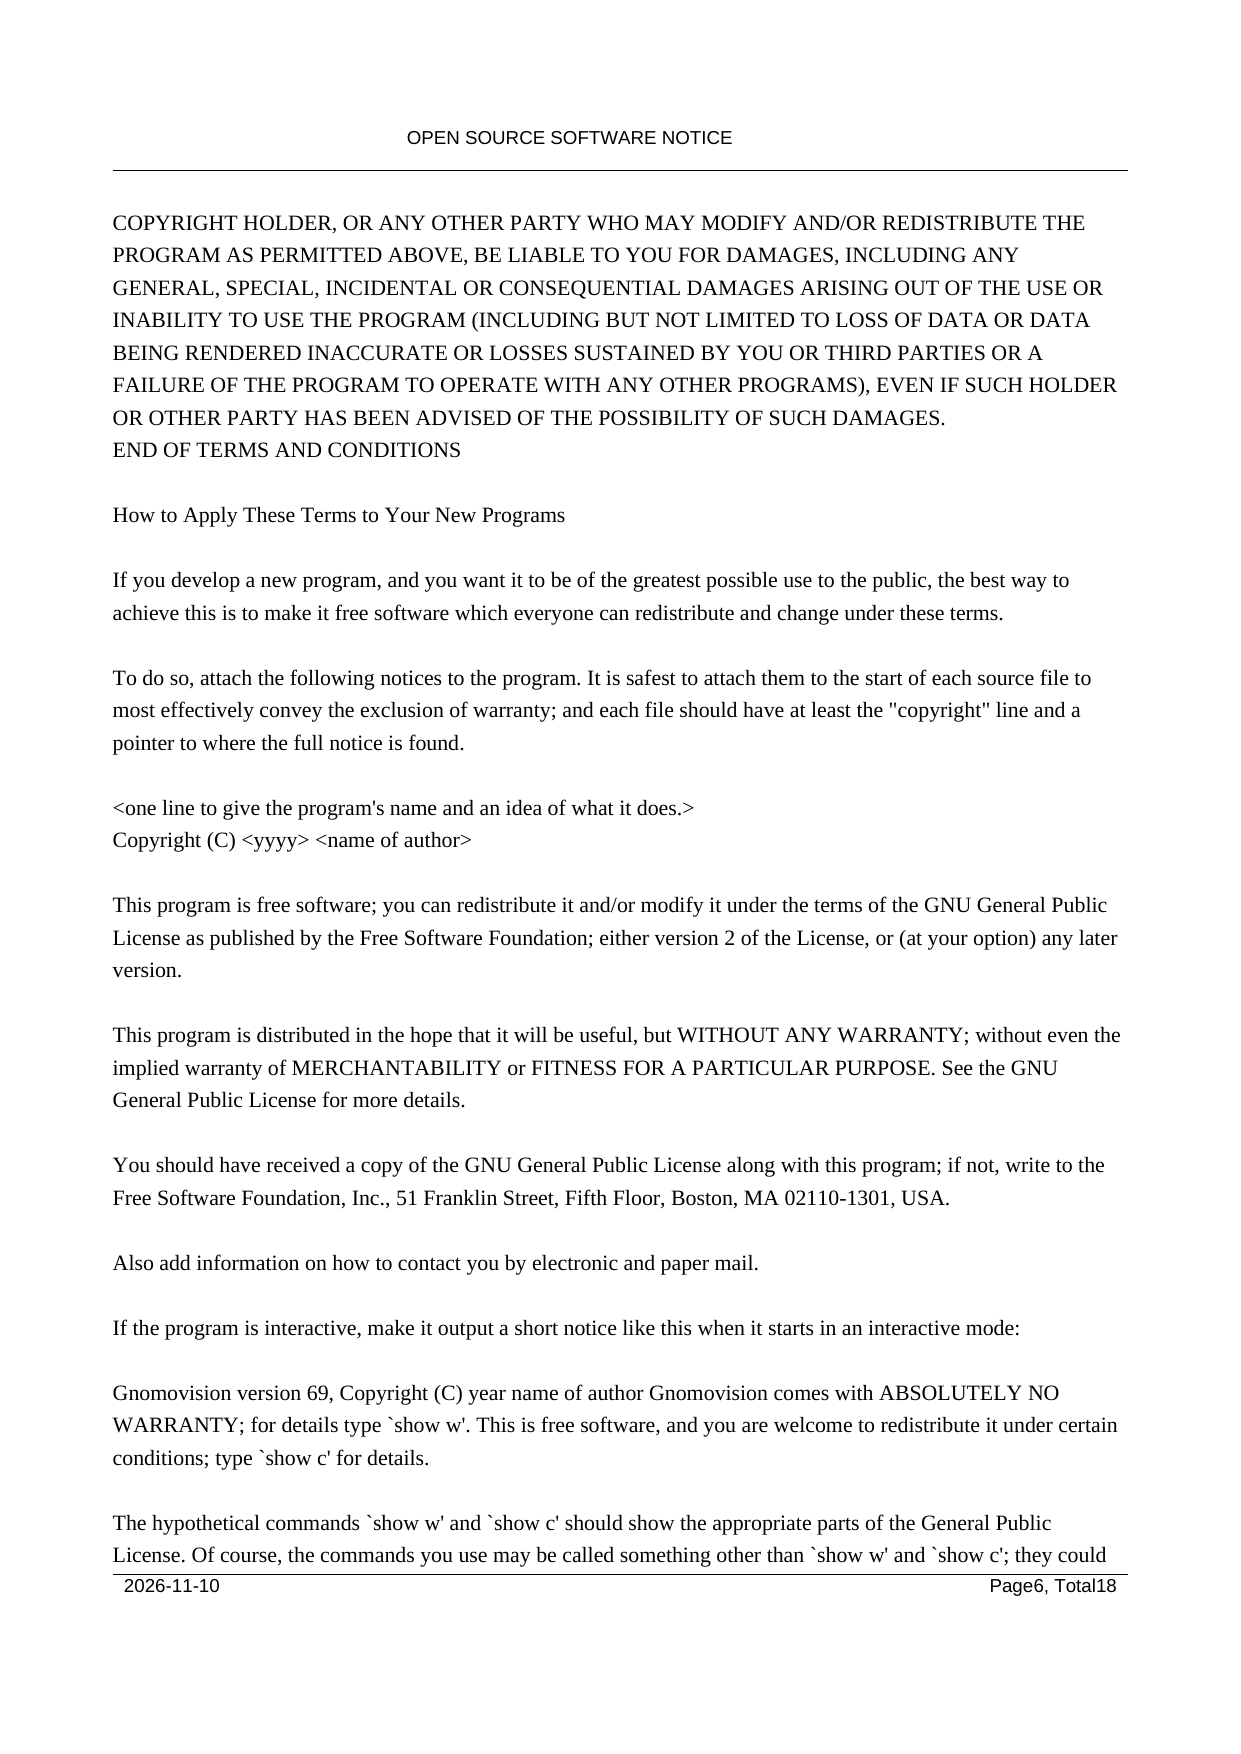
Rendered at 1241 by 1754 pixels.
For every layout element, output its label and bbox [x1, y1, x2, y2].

text [112, 206, 1128, 1571]
